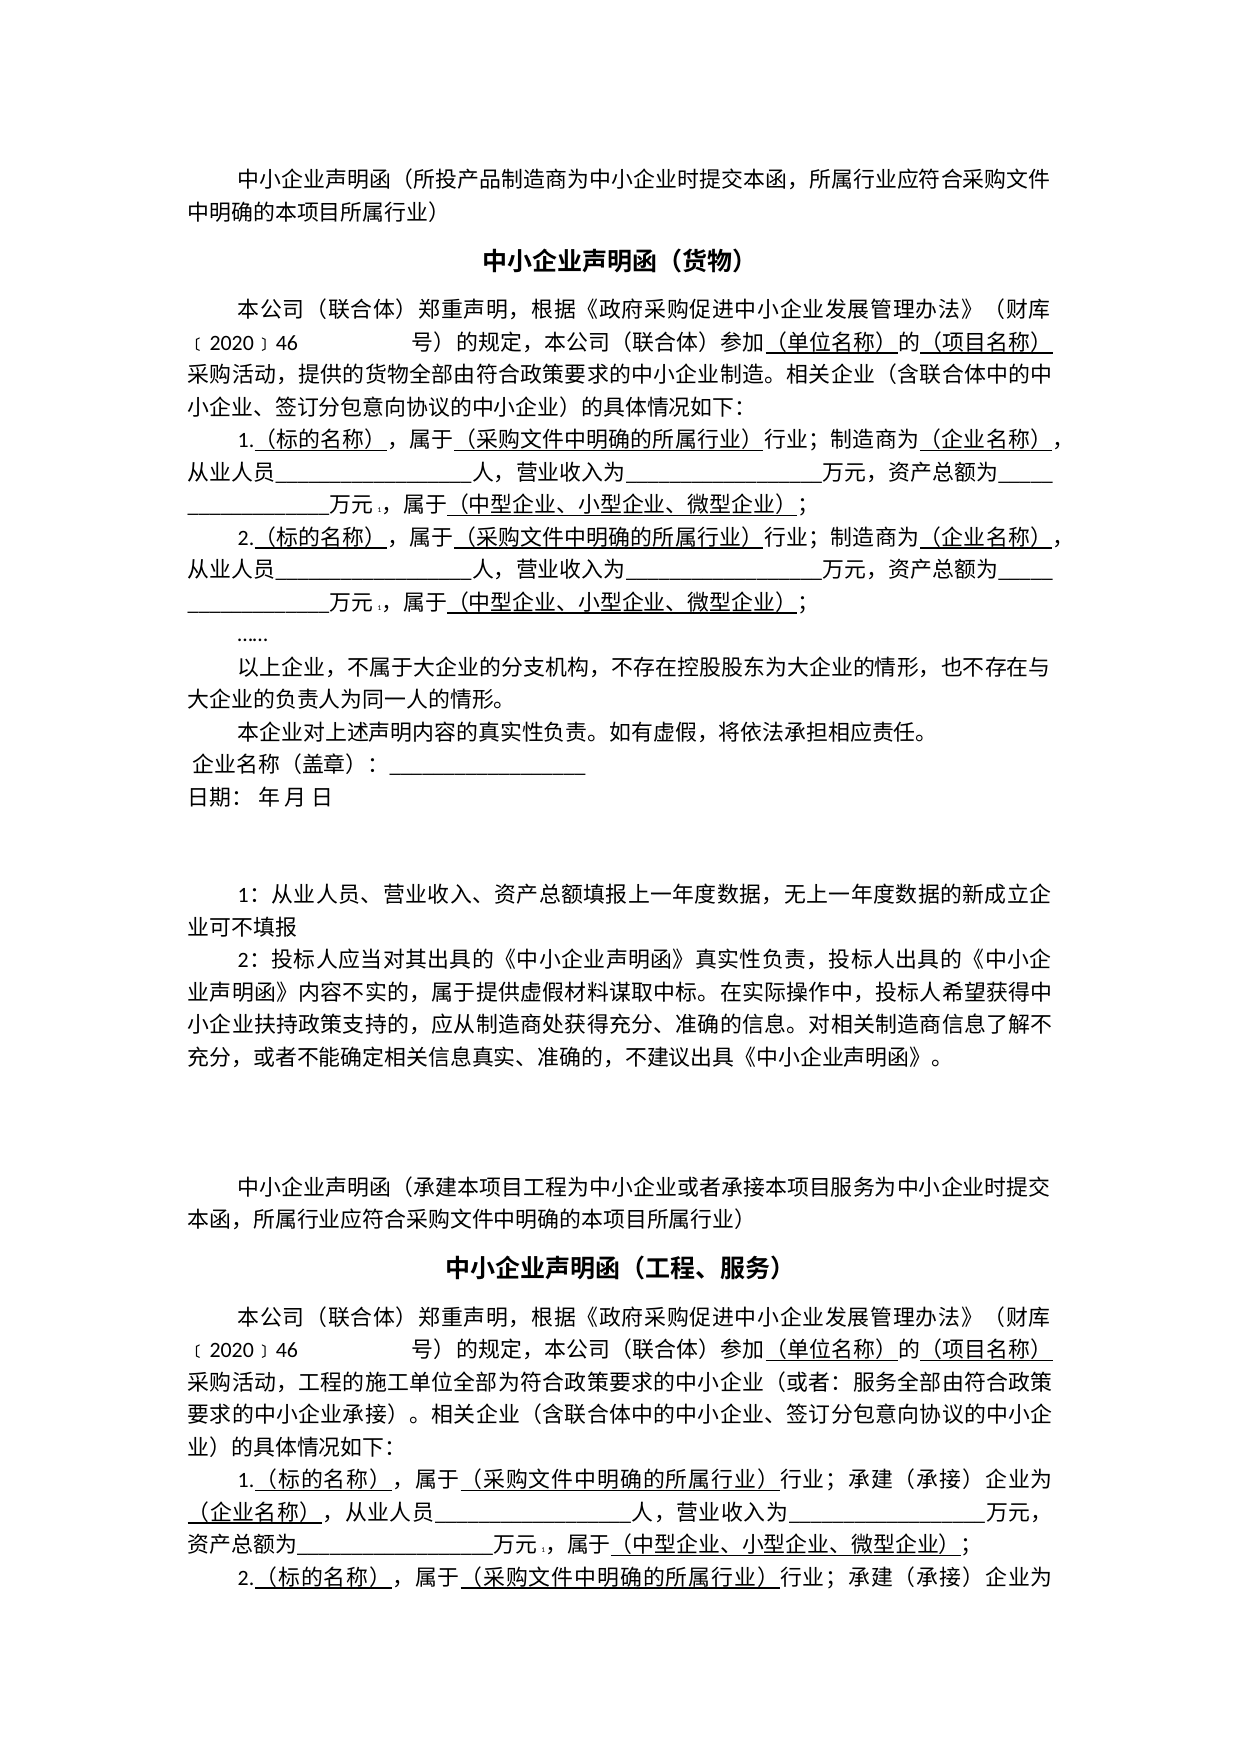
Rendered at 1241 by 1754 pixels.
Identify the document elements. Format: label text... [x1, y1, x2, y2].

text 2.（标的名称），属于（采购文件中明确的所属行业）行业；制造商为（企业名称），从业人员__________________人，营业收入为__________________万元，资产总额为__________________万元1，属于（中型企业、小型企业、微型企业）； [187, 519, 1053, 617]
text 以上企业，不属于大企业的分支机构，不存在控股股东为大企业的情形，也不存在与大企业的负责人为同一人的情形。 [187, 649, 1053, 714]
text 中小企业声明函（所投产品制造商为中小企业时提交本函，所属行业应符合采购文件中明确的本项目所属行业） [187, 162, 1053, 227]
text 日期： 年 月 日 [187, 779, 1053, 812]
text 1.（标的名称），属于（采购文件中明确的所属行业）行业；承建（承接）企业为（企业名称），从业人员__________________人，营业收入为__________________万元，资产总额为__________________万元1，属于（中型企业、小型企业、微型企业）； [187, 1462, 1053, 1559]
text 企业名称（盖章）：__________________ [187, 747, 1053, 779]
text 本公司（联合体）郑重声明，根据《政府采购促进中小企业发展管理办法》（财库﹝2020﹞46 号）的规定，本公司（联合体）参加（单位名称）的（项目名称）采购活动，提供的货物全部由符合政策要求的中小企业制造。相关企业（含联合体中的中小企业、签订分包意向协议的中小企业）的具体情况如下： [187, 292, 1053, 422]
text 1：从业人员、营业收入、资产总额填报上一年度数据，无上一年度数据的新成立企业可不填报 [187, 877, 1053, 942]
text 中小企业声明函（货物） [187, 227, 1053, 292]
text 中小企业声明函（承建本项目工程为中小企业或者承接本项目服务为中小企业时提交本函，所属行业应符合采购文件中明确的本项目所属行业） [187, 1169, 1053, 1234]
text 中小企业声明函（工程、服务） [187, 1234, 1053, 1299]
text 本公司（联合体）郑重声明，根据《政府采购促进中小企业发展管理办法》（财库﹝2020﹞46 号）的规定，本公司（联合体）参加（单位名称）的（项目名称）采购活动，工程的施工单位全部为符合政策要求的中小企业（或者：服务全部由符合政策要求的中小企业承接）。相关企业（含联合体中的中小企业、签订分包意向协议的中小企业）的具体情况如下： [187, 1299, 1053, 1462]
text 1.（标的名称），属于（采购文件中明确的所属行业）行业；制造商为（企业名称），从业人员__________________人，营业收入为__________________万元，资产总额为__________________万元1，属于（中型企业、小型企业、微型企业）； [187, 422, 1053, 519]
text 2：投标人应当对其出具的《中小企业声明函》真实性负责，投标人出具的《中小企业声明函》内容不实的，属于提供虚假材料谋取中标。在实际操作中，投标人希望获得中小企业扶持政策支持的，应从制造商处获得充分、准确的信息。对相关制造商信息了解不充分，或者不能确定相关信息真实、准确的，不建议出具《中小企业声明函》。 [187, 942, 1053, 1072]
text 本企业对上述声明内容的真实性负责。如有虚假，将依法承担相应责任。 [187, 714, 1053, 747]
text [187, 1559, 1053, 1592]
text …… [187, 617, 1053, 649]
